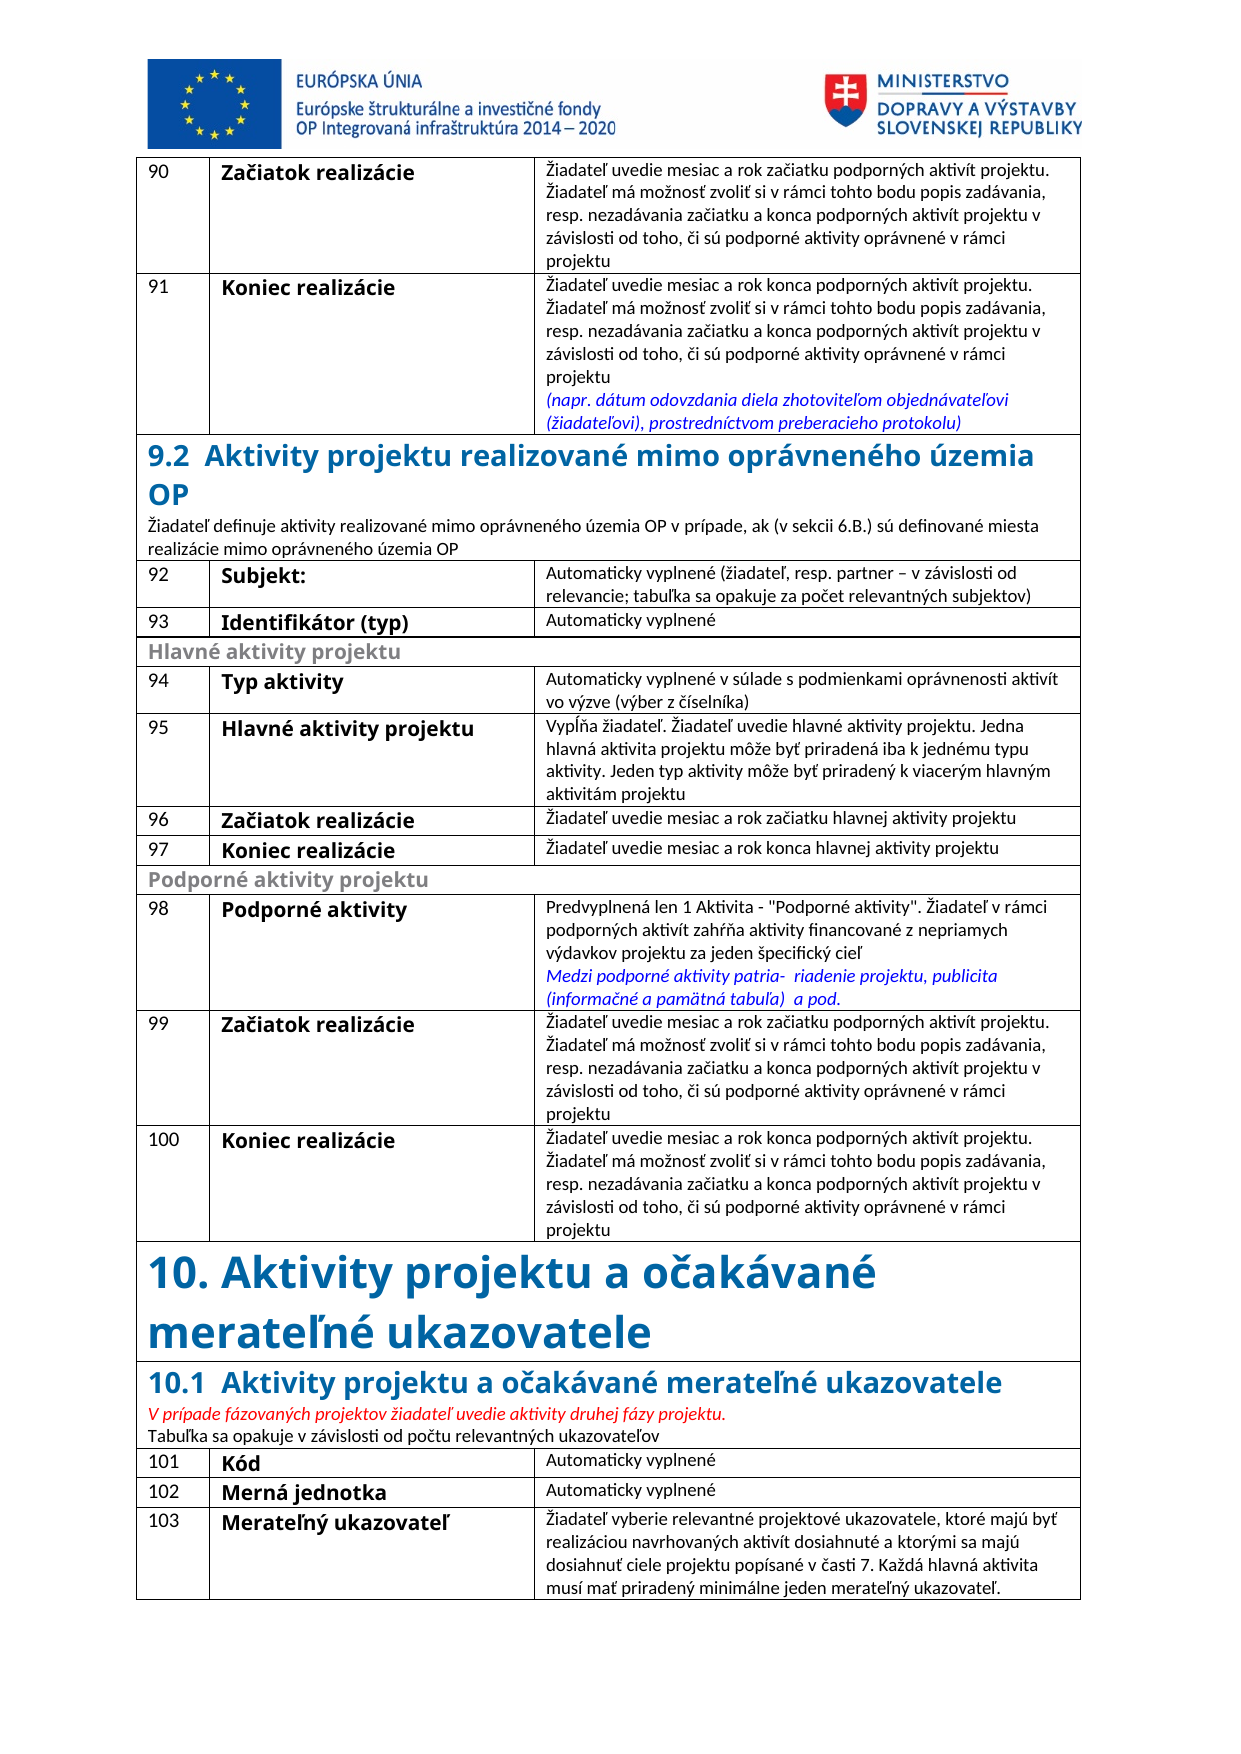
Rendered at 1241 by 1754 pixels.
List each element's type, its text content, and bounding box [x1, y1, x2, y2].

table_cell Kód [210, 1449, 534, 1477]
table_cell Žiadateľ uvedie mesiac a rok začiatku podporných aktivít projektu. Žiadateľ má možnosť zvoliť si v rámci tohto bodu popis zadávania, resp. nezadávania začiatku a konca podporných aktivít projektu v závislosti od toho, či sú podporné aktivity oprávnené v rámci projektu [535, 158, 1080, 272]
table_cell Automaticky vyplnené (žiadateľ, resp. partner – v závislosti od relevancie; tabuľka sa opakuje za počet relevantných subjektov) [535, 561, 1080, 607]
table_cell 95 [137, 714, 209, 806]
table_cell Podporné aktivity projektu [137, 866, 1080, 894]
table_cell Koniec realizácie [210, 1126, 534, 1241]
table_cell 100 [137, 1126, 209, 1241]
table_cell 90 [137, 158, 209, 272]
table_cell Koniec realizácie [210, 836, 534, 864]
table_cell 9.2 Aktivity projektu realizované mimo oprávneného územia OP Žiadateľ definuje aktivity realizované mimo oprávneného územia OP v prípade, ak (v sekcii 6.B.) sú definované miesta realizácie mimo oprávneného územia OP [137, 435, 1080, 560]
picture [147, 59, 1082, 149]
table_cell Začiatok realizácie [210, 1011, 534, 1125]
table_cell Žiadateľ uvedie mesiac a rok začiatku hlavnej aktivity projektu [535, 807, 1080, 835]
table_cell 101 [137, 1449, 209, 1477]
table_cell Začiatok realizácie [210, 807, 534, 835]
table_cell Identifikátor (typ) [210, 608, 534, 636]
table_cell 102 [137, 1478, 209, 1507]
table_cell 93 [137, 608, 209, 636]
table_cell Vypĺňa žiadateľ. Žiadateľ uvedie hlavné aktivity projektu. Jedna hlavná aktivita projektu môže byť priradená iba k jednému typu aktivity. Jeden typ aktivity môže byť priradený k viacerým hlavným aktivitám projektu [535, 714, 1080, 806]
table_cell Automaticky vyplnené [535, 1449, 1080, 1477]
table_cell Podporné aktivity [210, 895, 534, 1009]
table_cell Typ aktivity [210, 667, 534, 713]
table_cell Automaticky vyplnené [535, 608, 1080, 636]
table_cell Hlavné aktivity projektu [137, 638, 1080, 666]
table_cell Žiadateľ uvedie mesiac a rok konca podporných aktivít projektu. Žiadateľ má možnosť zvoliť si v rámci tohto bodu popis zadávania, resp. nezadávania začiatku a konca podporných aktivít projektu v závislosti od toho, či sú podporné aktivity oprávnené v rámci projektu [535, 1126, 1080, 1241]
table_cell Merateľný ukazovateľ [210, 1508, 534, 1599]
table_cell Žiadateľ uvedie mesiac a rok konca podporných aktivít projektu. Žiadateľ má možnosť zvoliť si v rámci tohto bodu popis zadávania, resp. nezadávania začiatku a konca podporných aktivít projektu v závislosti od toho, či sú podporné aktivity oprávnené v rámci projektu (napr. dátum odovzdania diela zhotoviteľom objednávateľovi (žiadateľovi), prostredníctvom preberacieho protokolu) [535, 274, 1080, 434]
table_cell Subjekt: [210, 561, 534, 607]
table_cell 99 [137, 1011, 209, 1125]
table_cell 91 [137, 274, 209, 434]
table_cell 10. Aktivity projektu a očakávané merateľné ukazovatele [137, 1242, 1080, 1361]
table_cell 96 [137, 807, 209, 835]
table_cell 98 [137, 895, 209, 1009]
table_cell 94 [137, 667, 209, 713]
table_cell 10.1 Aktivity projektu a očakávané merateľné ukazovatele V prípade fázovaných projektov žiadateľ uvedie aktivity druhej fázy projektu. Tabuľka sa opakuje v závislosti od počtu relevantných ukazovateľov [137, 1362, 1080, 1448]
table_cell Žiadateľ uvedie mesiac a rok začiatku podporných aktivít projektu. Žiadateľ má možnosť zvoliť si v rámci tohto bodu popis zadávania, resp. nezadávania začiatku a konca podporných aktivít projektu v závislosti od toho, či sú podporné aktivity oprávnené v rámci projektu [535, 1011, 1080, 1125]
table_cell Hlavné aktivity projektu [210, 714, 534, 806]
table_cell 103 [137, 1508, 209, 1599]
table_cell Predvyplnená len 1 Aktivita - "Podporné aktivity". Žiadateľ v rámci podporných aktivít zahŕňa aktivity financované z nepriamych výdavkov projektu za jeden špecifický cieľ Medzi podporné aktivity patria- riadenie projektu, publicita (informačné a pamätná tabuľa) a pod. [535, 895, 1080, 1009]
table_cell Merná jednotka [210, 1478, 534, 1507]
table_cell Začiatok realizácie [210, 158, 534, 272]
table_cell Koniec realizácie [210, 274, 534, 434]
table_cell Automaticky vyplnené v súlade s podmienkami oprávnenosti aktivít vo výzve (výber z číselníka) [535, 667, 1080, 713]
table_cell 92 [137, 561, 209, 607]
table_cell 97 [137, 836, 209, 864]
table_cell Žiadateľ uvedie mesiac a rok konca hlavnej aktivity projektu [535, 836, 1080, 864]
table_cell Automaticky vyplnené [535, 1478, 1080, 1507]
